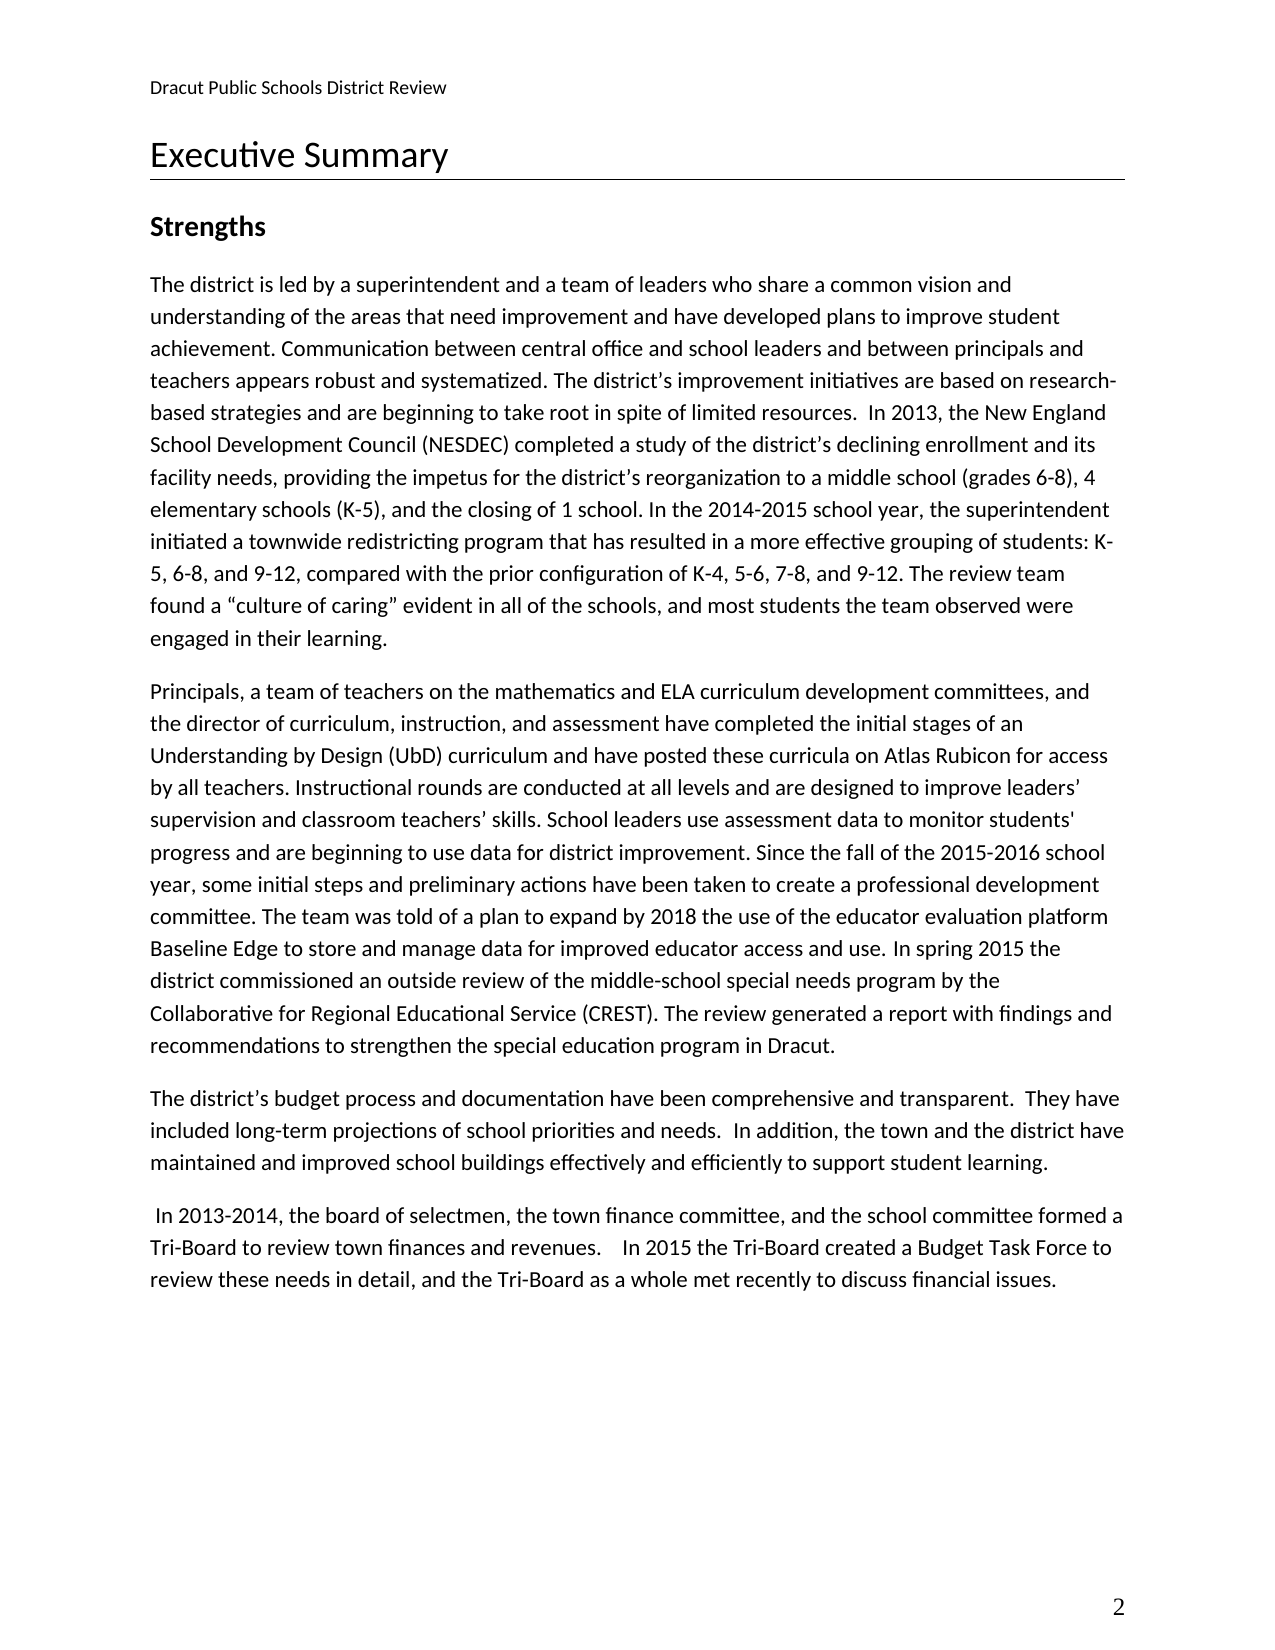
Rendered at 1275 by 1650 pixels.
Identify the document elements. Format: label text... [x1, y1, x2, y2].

text Strengths [150, 208, 1125, 243]
text Principals, a team of teachers on the mathematics and ELA curriculum development committees, and the director of curriculum, instruction, and assessment have completed the initial stages of an Understanding by Design (UbD) curriculum and have posted these curricula on Atlas Rubicon for access by all teachers. Instructional rounds are conducted at all levels and are designed to improve leaders’ supervision and classroom teachers’ skills. School leaders use assessment data to monitor students' progress and are beginning to use data for district improvement. Since the fall of the 2015-2016 school year, some initial steps and preliminary actions have been taken to create a professional development committee. The team was told of a plan to expand by 2018 the use of the educator evaluation platform Baseline Edge to store and manage data for improved educator access and use. In spring 2015 the district commissioned an outside review of the middle-school special needs program by the Collaborative for Regional Educational Service (CREST). The review generated a report with findings and recommendations to strengthen the special education program in Dracut. [150, 677, 1125, 1059]
text Executive Summary [150, 131, 1125, 179]
text The district’s budget process and documentation have been comprehensive and transparent. They have included long-term projections of school priorities and needs. In addition, the town and the district have maintained and improved school buildings effectively and efficiently to support student learning. [150, 1084, 1125, 1176]
text In 2013-2014, the board of selectmen, the town finance committee, and the school committee formed a Tri-Board to review town finances and revenues. In 2015 the Tri-Board created a Budget Task Force to review these needs in detail, and the Tri-Board as a whole met recently to discuss financial issues. [150, 1201, 1125, 1294]
text The district is led by a superintendent and a team of leaders who share a common vision and understanding of the areas that need improvement and have developed plans to improve student achievement. Communication between central office and school leaders and between principals and teachers appears robust and systematized. The district’s improvement initiatives are based on research-based strategies and are beginning to take root in spite of limited resources. In 2013, the New England School Development Council (NESDEC) completed a study of the district’s declining enrollment and its facility needs, providing the impetus for the district’s reorganization to a middle school (grades 6-8), 4 elementary schools (K-5), and the closing of 1 school. In the 2014-2015 school year, the superintendent initiated a townwide redistricting program that has resulted in a more effective grouping of students: K-5, 6-8, and 9-12, compared with the prior configuration of K-4, 5-6, 7-8, and 9-12. The review team found a “culture of caring” evident in all of the schools, and most students the team observed were engaged in their learning. [150, 270, 1125, 652]
